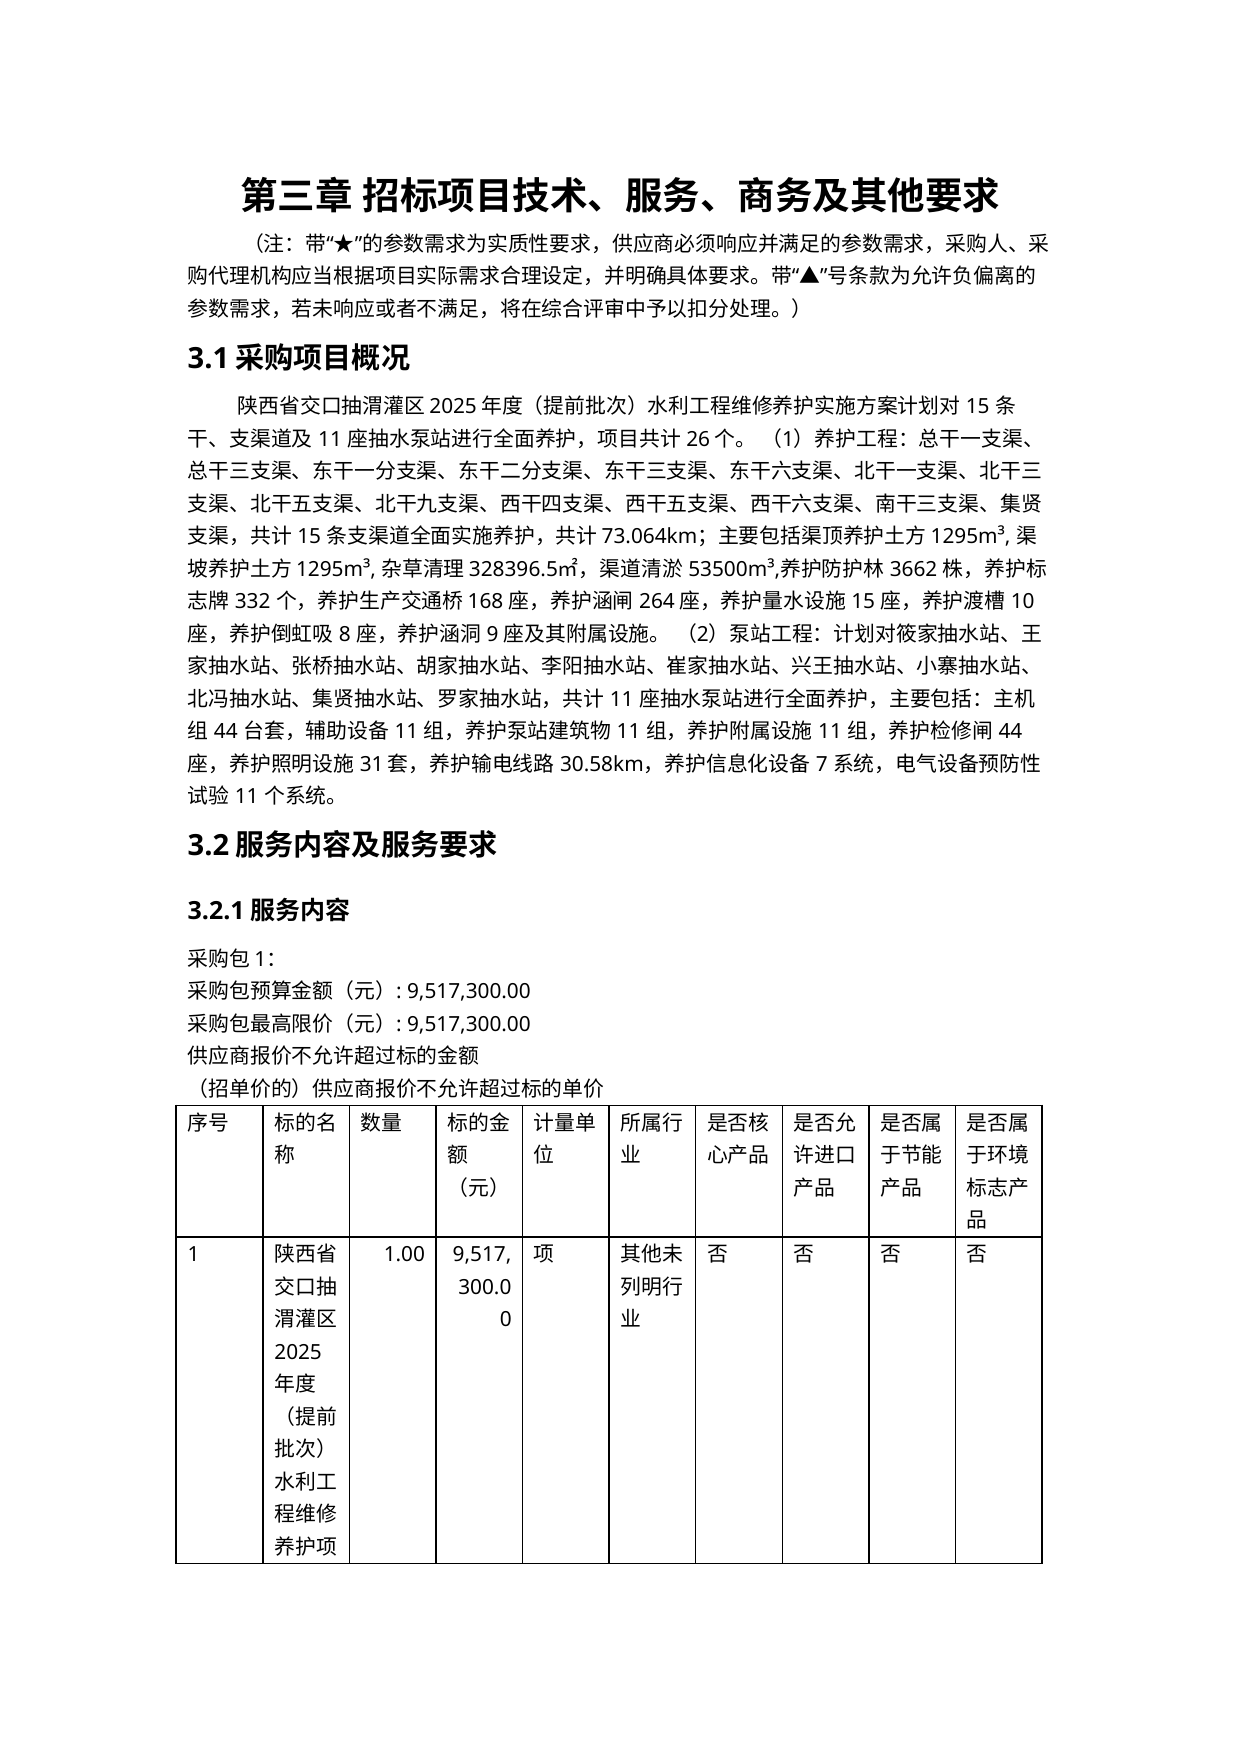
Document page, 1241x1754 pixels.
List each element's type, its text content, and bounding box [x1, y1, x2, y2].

text 第三章 招标项目技术、服务、商务及其他要求 [187, 162, 1053, 227]
text 3.2服务内容及服务要求 [187, 812, 1053, 877]
table_header 数量 [350, 1106, 435, 1236]
table_header 是否属于节能产品 [870, 1106, 955, 1236]
table_header 计量单位 [523, 1106, 608, 1236]
text （注：带“★”的参数需求为实质性要求，供应商必须响应并满足的参数需求，采购人、采购代理机构应当根据项目实际需求合理设定，并明确具体要求。带“▲”号条款为允许负偏离的参数需求，若未响应或者不满足，将在综合评审中予以扣分处理。） [187, 227, 1053, 324]
table_cell 否 [870, 1238, 955, 1563]
table_cell 1 [177, 1238, 262, 1563]
text 3.1采购项目概况 [187, 324, 1053, 389]
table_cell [264, 1238, 349, 1563]
table_cell 否 [956, 1238, 1041, 1563]
text （招单价的）供应商报价不允许超过标的单价 [187, 1072, 1053, 1104]
table_cell 9,517,300.00 [437, 1238, 522, 1563]
table_cell 否 [696, 1238, 782, 1563]
text 陕西省交口抽渭灌区2025年度（提前批次）水利工程维修养护实施方案计划对 15 条干、支渠道及 11 座抽水泵站进行全面养护，项目共计 26个。 （1）养护工程：总干一支渠、总干三支渠、东干一分支渠、东干二分支渠、东干三支渠、东干六支渠、北干一支渠、北干三支渠、北干五支渠、北干九支渠、西干四支渠、西干五支渠、西干六支渠、南干三支渠、集贤支渠，共计 15 条支渠道全面实施养护，共计73.064km；主要包括渠顶养护土方1295m³, 渠坡养护土方1295m³, 杂草清理328396.5㎡，渠道清淤 53500m³,养护防护林 3662 株，养护标志牌 332 个，养护生产交通桥168 座，养护涵闸 264座，养护量水设施 15 座，养护渡槽 10 座，养护倒虹吸 8 座，养护涵洞 9 座及其附属设施。 （2）泵站工程：计划对筱家抽水站、王家抽水站、张桥抽水站、胡家抽水站、李阳抽水站、崔家抽水站、兴王抽水站、小寨抽水站、北冯抽水站、集贤抽水站、罗家抽水站，共计 11 座抽水泵站进行全面养护，主要包括：主机组 44 台套，辅助设备 11 组，养护泵站建筑物 11 组，养护附属设施 11 组，养护检修闸 44 座，养护照明设施 31套，养护输电线路 30.58km，养护信息化设备 7 系统，电气设备预防性试验 11 个系统。 [187, 389, 1053, 812]
text 3.2.1服务内容 [187, 877, 1053, 942]
text 采购包1： [187, 942, 1053, 974]
table_header 标的金额 （元） [437, 1106, 522, 1236]
text 采购包预算金额（元）: 9,517,300.00 [187, 974, 1053, 1007]
table_header 标的名称 [264, 1106, 349, 1236]
table_cell 1.00 [350, 1238, 435, 1563]
table_cell 否 [783, 1238, 868, 1563]
table_cell 项 [523, 1238, 608, 1563]
table_header 是否核心产品 [696, 1106, 782, 1236]
table_header 所属行业 [610, 1106, 695, 1236]
table_header 是否允许进口产品 [783, 1106, 868, 1236]
text 采购包最高限价（元）: 9,517,300.00 [187, 1007, 1053, 1039]
text 供应商报价不允许超过标的金额 [187, 1039, 1053, 1072]
table_header 是否属于环境标志产品 [956, 1106, 1041, 1236]
table_header 序号 [177, 1106, 262, 1236]
table_cell 其他未列明行业 [610, 1238, 695, 1563]
